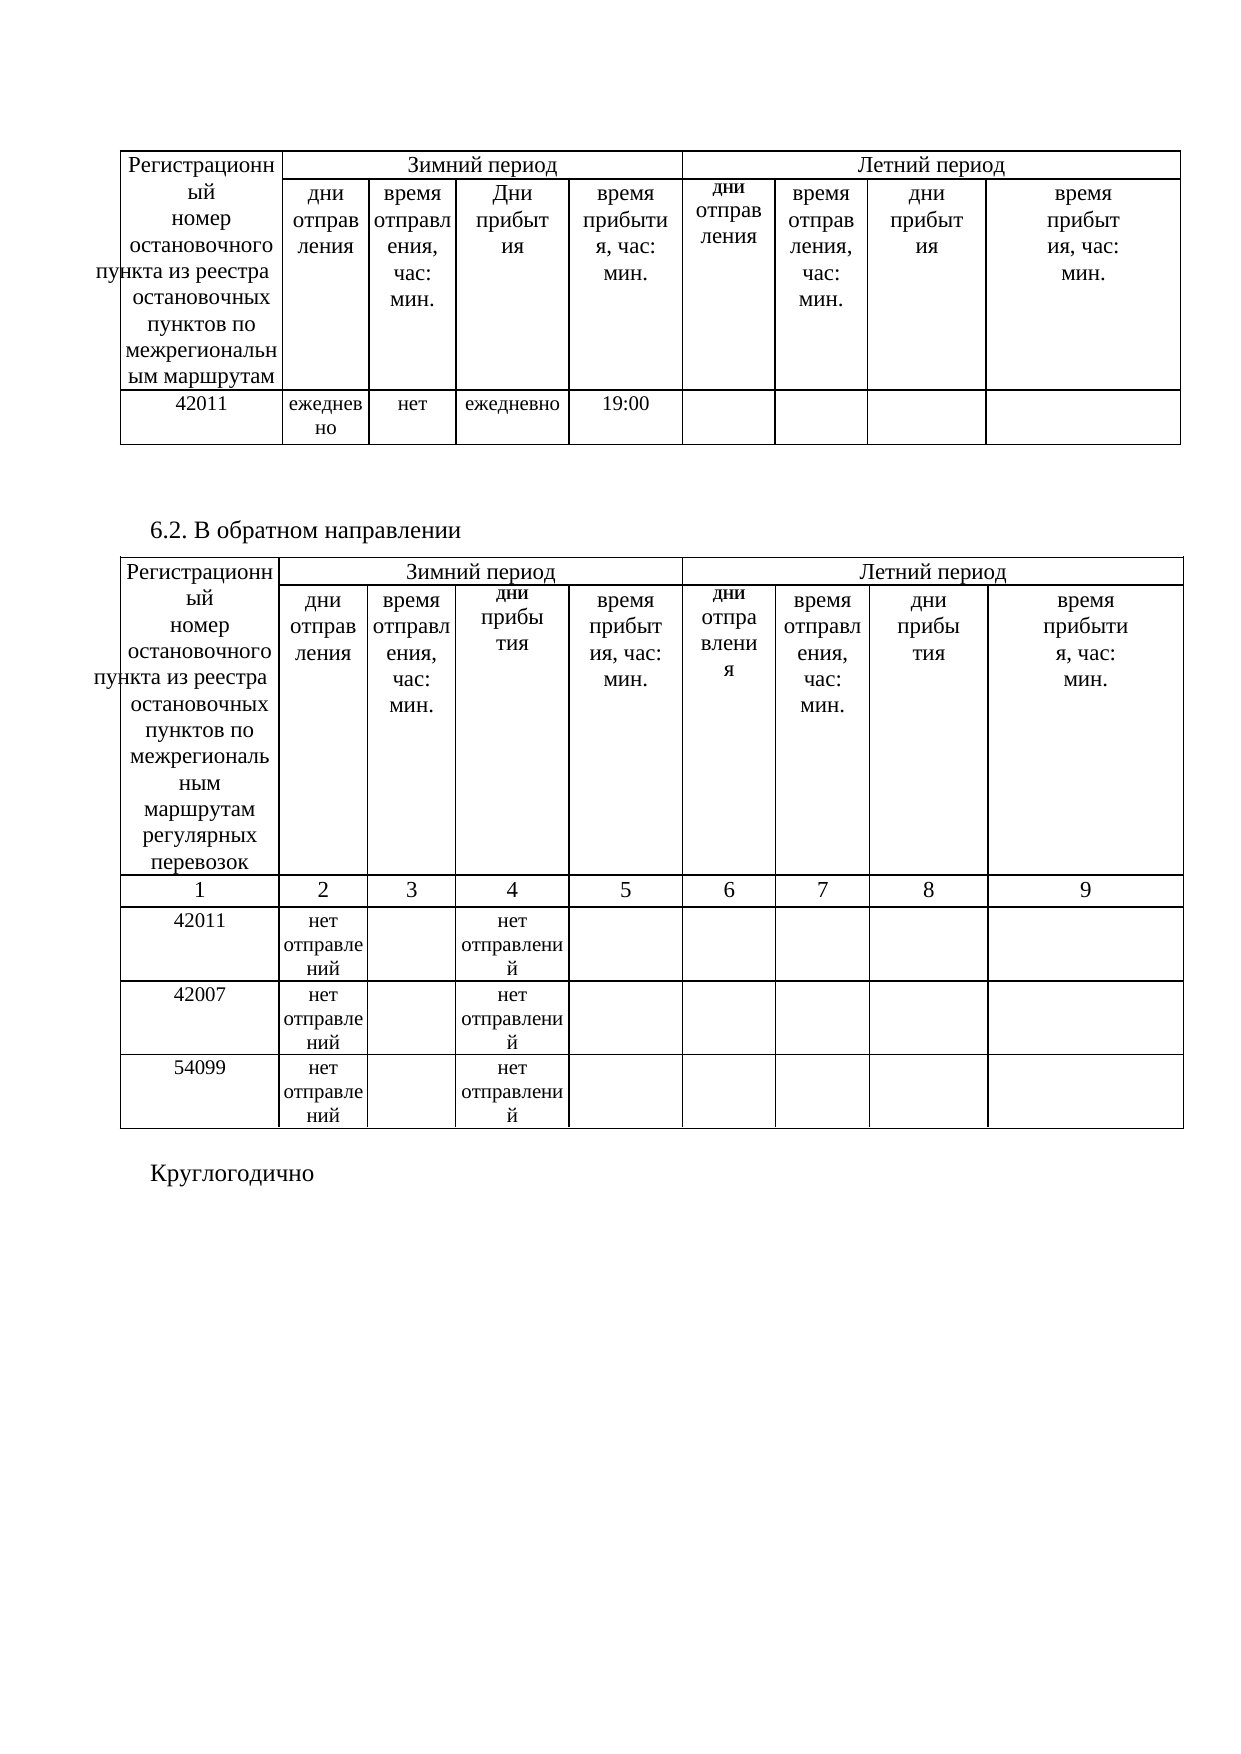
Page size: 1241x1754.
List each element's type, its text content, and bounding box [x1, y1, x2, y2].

table_cell ДНИ прибы тия [456, 586, 568, 874]
table_cell нет отправлений [456, 1055, 568, 1127]
table_cell 8 [870, 876, 987, 906]
table_cell время прибыт ия, час: мин. [987, 180, 1180, 389]
table_cell 3 [368, 876, 455, 906]
table_cell [870, 1055, 987, 1127]
table_cell время отправл ения, час: мин. [776, 586, 869, 874]
table_header Зимний период [280, 558, 682, 584]
text 6.2. В обратном направлении [150, 515, 1090, 544]
table_cell ДНИ отправ ления [683, 180, 774, 389]
table_cell [776, 982, 869, 1054]
table_cell ежедневно [457, 391, 568, 444]
table_cell 5 [570, 876, 682, 906]
table_header Зимний период [283, 152, 682, 178]
table_cell дни отправ ления [280, 586, 367, 874]
table_cell 42011 [121, 908, 278, 980]
table_cell 2 [280, 876, 367, 906]
table_cell [683, 1055, 775, 1127]
table_cell [776, 908, 869, 980]
table_cell [868, 391, 985, 444]
table_cell [368, 982, 455, 1054]
table_cell [570, 908, 682, 980]
table_cell [870, 982, 987, 1054]
table_cell [570, 982, 682, 1054]
table_cell нет [370, 391, 455, 444]
table_cell 19:00 [570, 391, 682, 444]
table_header Регистрационный номер остановочного пункта из реестра остановочных пунктов по межрегиональным маршрутам регулярных перевозок [121, 558, 278, 874]
table_header Летний период [683, 152, 1180, 178]
table_cell нет отправлений [456, 908, 568, 980]
table_cell [989, 908, 1183, 980]
table_cell [570, 1055, 682, 1127]
table_cell нет отправлений [456, 982, 568, 1054]
table_cell 42007 [121, 982, 278, 1054]
table_cell 42011 [121, 391, 282, 444]
table_cell [989, 982, 1183, 1054]
table_cell [989, 1055, 1183, 1127]
table_cell время прибыт ия, час: мин. [570, 586, 682, 874]
table_cell время прибыти я, час: мин. [570, 180, 682, 389]
table_cell [776, 391, 867, 444]
table_cell [683, 982, 775, 1054]
table_cell время отправ ления, час: мин. [776, 180, 867, 389]
table_cell 54099 [121, 1055, 278, 1127]
table_cell дни прибы тия [870, 586, 987, 874]
table_cell ежедневно [283, 391, 368, 444]
table_cell [683, 908, 775, 980]
text Круглогодично [150, 1158, 1090, 1186]
table_cell время прибыти я, час: мин. [989, 586, 1183, 874]
table_cell время отправл ения, час: мин. [368, 586, 455, 874]
table_cell нет отправлений [280, 908, 367, 980]
table_cell [870, 908, 987, 980]
table_cell 9 [989, 876, 1183, 906]
table_cell 4 [456, 876, 568, 906]
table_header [121, 152, 282, 389]
table_cell [368, 1055, 455, 1127]
table_cell [776, 1055, 869, 1127]
table_cell 6 [683, 876, 775, 906]
table_cell время отправл ения, час: мин. [370, 180, 455, 389]
table_header Летний период [683, 558, 1183, 584]
table_cell [368, 908, 455, 980]
table_cell Дни прибыт ия [457, 180, 568, 389]
table_cell дни отправ ления [283, 180, 368, 389]
table_cell дни прибыт ия [868, 180, 985, 389]
table_cell нет отправлений [280, 982, 367, 1054]
table_cell [683, 391, 774, 444]
table_cell нет отправлений [280, 1055, 367, 1127]
table_cell 7 [776, 876, 869, 906]
table_cell 1 [121, 876, 278, 906]
table_cell [987, 391, 1180, 444]
table_cell ДНИ отпра влени я [683, 586, 775, 874]
